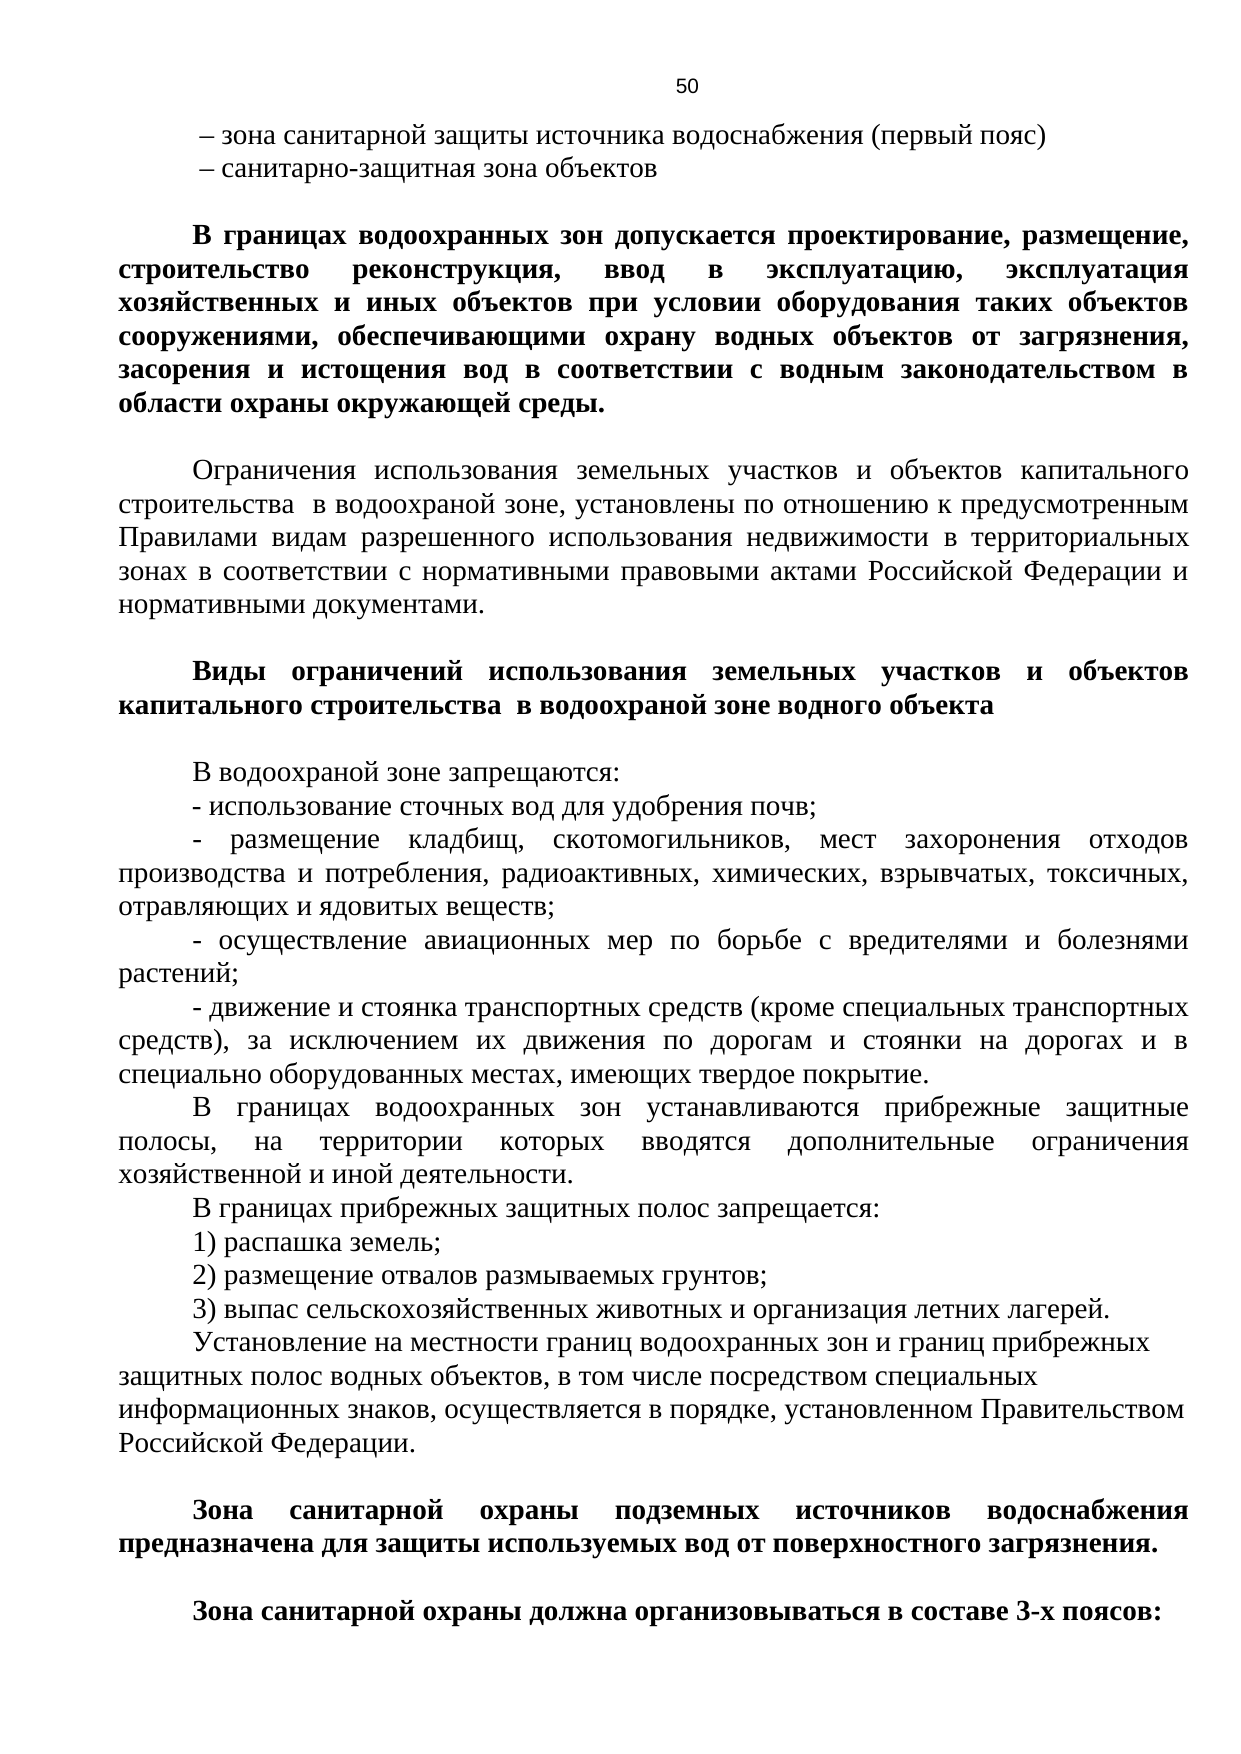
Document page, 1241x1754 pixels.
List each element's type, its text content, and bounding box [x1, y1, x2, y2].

text – санитарно-защитная зона объектов [118, 150, 1190, 184]
text Виды ограничений использования земельных участков и объектов капитального строительства в водоохраной зоне водного объекта [118, 653, 1190, 721]
text 1) распашка земель; [118, 1224, 1189, 1257]
text В водоохраной зоне запрещаются: [118, 754, 1190, 788]
text В границах водоохранных зон устанавливаются прибрежные защитные полосы, на территории которых вводятся дополнительные ограничения хозяйственной и иной деятельности. [118, 1089, 1189, 1190]
text 3) выпас сельскохозяйственных животных и организация летних лагерей. [118, 1291, 1189, 1324]
text - движение и стоянка транспортных средств (кроме специальных транспортных средств), за исключением их движения по дорогам и стоянки на дорогах и в специально оборудованных местах, имеющих твердое покрытие. [118, 989, 1189, 1089]
text - использование сточных вод для удобрения почв; [192, 788, 1189, 821]
text 2) размещение отвалов размываемых грунтов; [118, 1257, 1189, 1291]
text Зона санитарной охраны подземных источников водоснабжения предназначена для защиты используемых вод от поверхностного загрязнения. [118, 1492, 1189, 1559]
text Зона санитарной охраны должна организовываться в составе 3-х поясов: [118, 1593, 1189, 1626]
text - осуществление авиационных мер по борьбе с вредителями и болезнями растений; [118, 922, 1189, 989]
text – зона санитарной защиты источника водоснабжения (первый пояс) [118, 117, 1190, 150]
text Ограничения использования земельных участков и объектов капитального строительства в водоохраной зоне, установлены по отношению к предусмотренным Правилами видам разрешенного использования недвижимости в территориальных зонах в соответствии с нормативными правовыми актами Российской Федерации и нормативными документами. [118, 452, 1190, 620]
text В границах прибрежных защитных полос запрещается: [118, 1190, 1189, 1224]
text В границах водоохранных зон допускается проектирование, размещение, строительство реконструкция, ввод в эксплуатацию, эксплуатация хозяйственных и иных объектов при условии оборудования таких объектов сооружениями, обеспечивающими охрану водных объектов от загрязнения, засорения и истощения вод в соответствии с водным законодательством в области охраны окружающей среды. [118, 217, 1190, 419]
text - размещение кладбищ, скотомогильников, мест захоронения отходов производства и потребления, радиоактивных, химических, взрывчатых, токсичных, отравляющих и ядовитых веществ; [118, 821, 1189, 922]
text Установление на местности границ водоохранных зон и границ прибрежных защитных полос водных объектов, в том числе посредством специальных информационных знаков, осуществляется в порядке, установленном Правительством Российской Федерации. [118, 1324, 1189, 1458]
